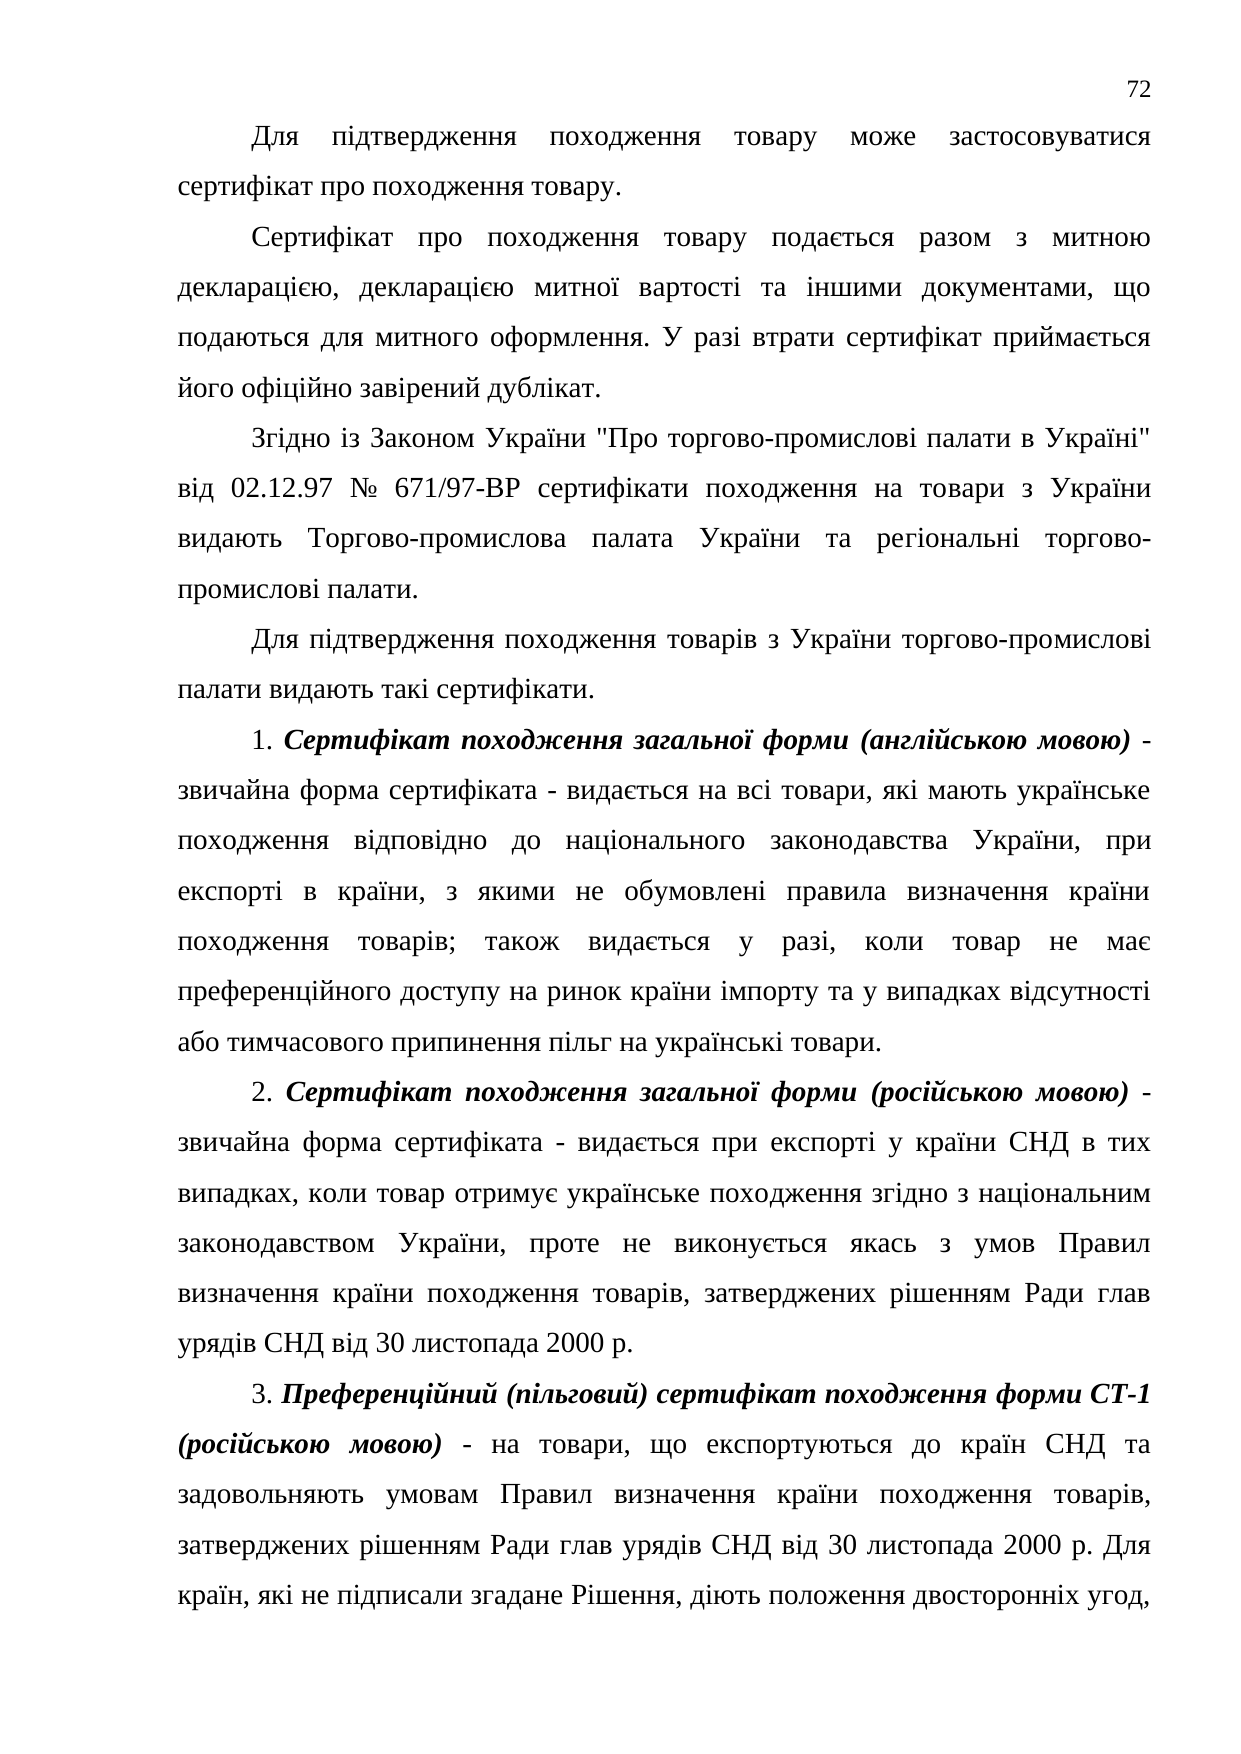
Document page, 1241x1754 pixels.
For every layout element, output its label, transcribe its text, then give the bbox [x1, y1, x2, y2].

text Для підтвердження походження товару може застосовуватися сертифікат про походження товару. [177, 118, 1152, 202]
text 2. Сертифікат походження загальної форми (російською мовою) - звичайна форма сертифіката - видається при експорті у країни СНД в тих випадках, коли товар отримує українське походження згідно з національним законодавством України, проте не виконується якась з умов Правил визначення країни походження товарів, затверджених рішенням Ради глав урядів СНД від 30 листопада 2000 р. [177, 1074, 1152, 1359]
text Сертифікат про походження товару подається разом з митною декларацією, декларацією митної вартості та іншими документами, що подаються для митного оформлення. У разі втрати сертифікат приймається його офіційно завірений дублікат. [177, 219, 1152, 403]
text Згідно із Законом України "Про торгово-промислові палати в Україні" від 02.12.97 № 671/97-ВР сертифікати походження на товари з України видають Торгово-промислова палата України та регіональні торгово-промислові палати. [177, 420, 1152, 604]
text Для підтвердження походження товарів з України торгово-промислові палати видають такі сертифікати. [177, 621, 1152, 705]
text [177, 1376, 1152, 1611]
text 1. Сертифікат походження загальної форми (англійською мовою) - звичайна форма сертифіката - видається на всі товари, які мають українське походження відповідно до національного законодавства України, при експорті в країни, з якими не обумовлені правила визначення країни походження товарів; також видається у разі, коли товар не має преференційного доступу на ринок країни імпорту та у випадках відсутності або тимчасового припинення пільг на українські товари. [177, 722, 1152, 1057]
